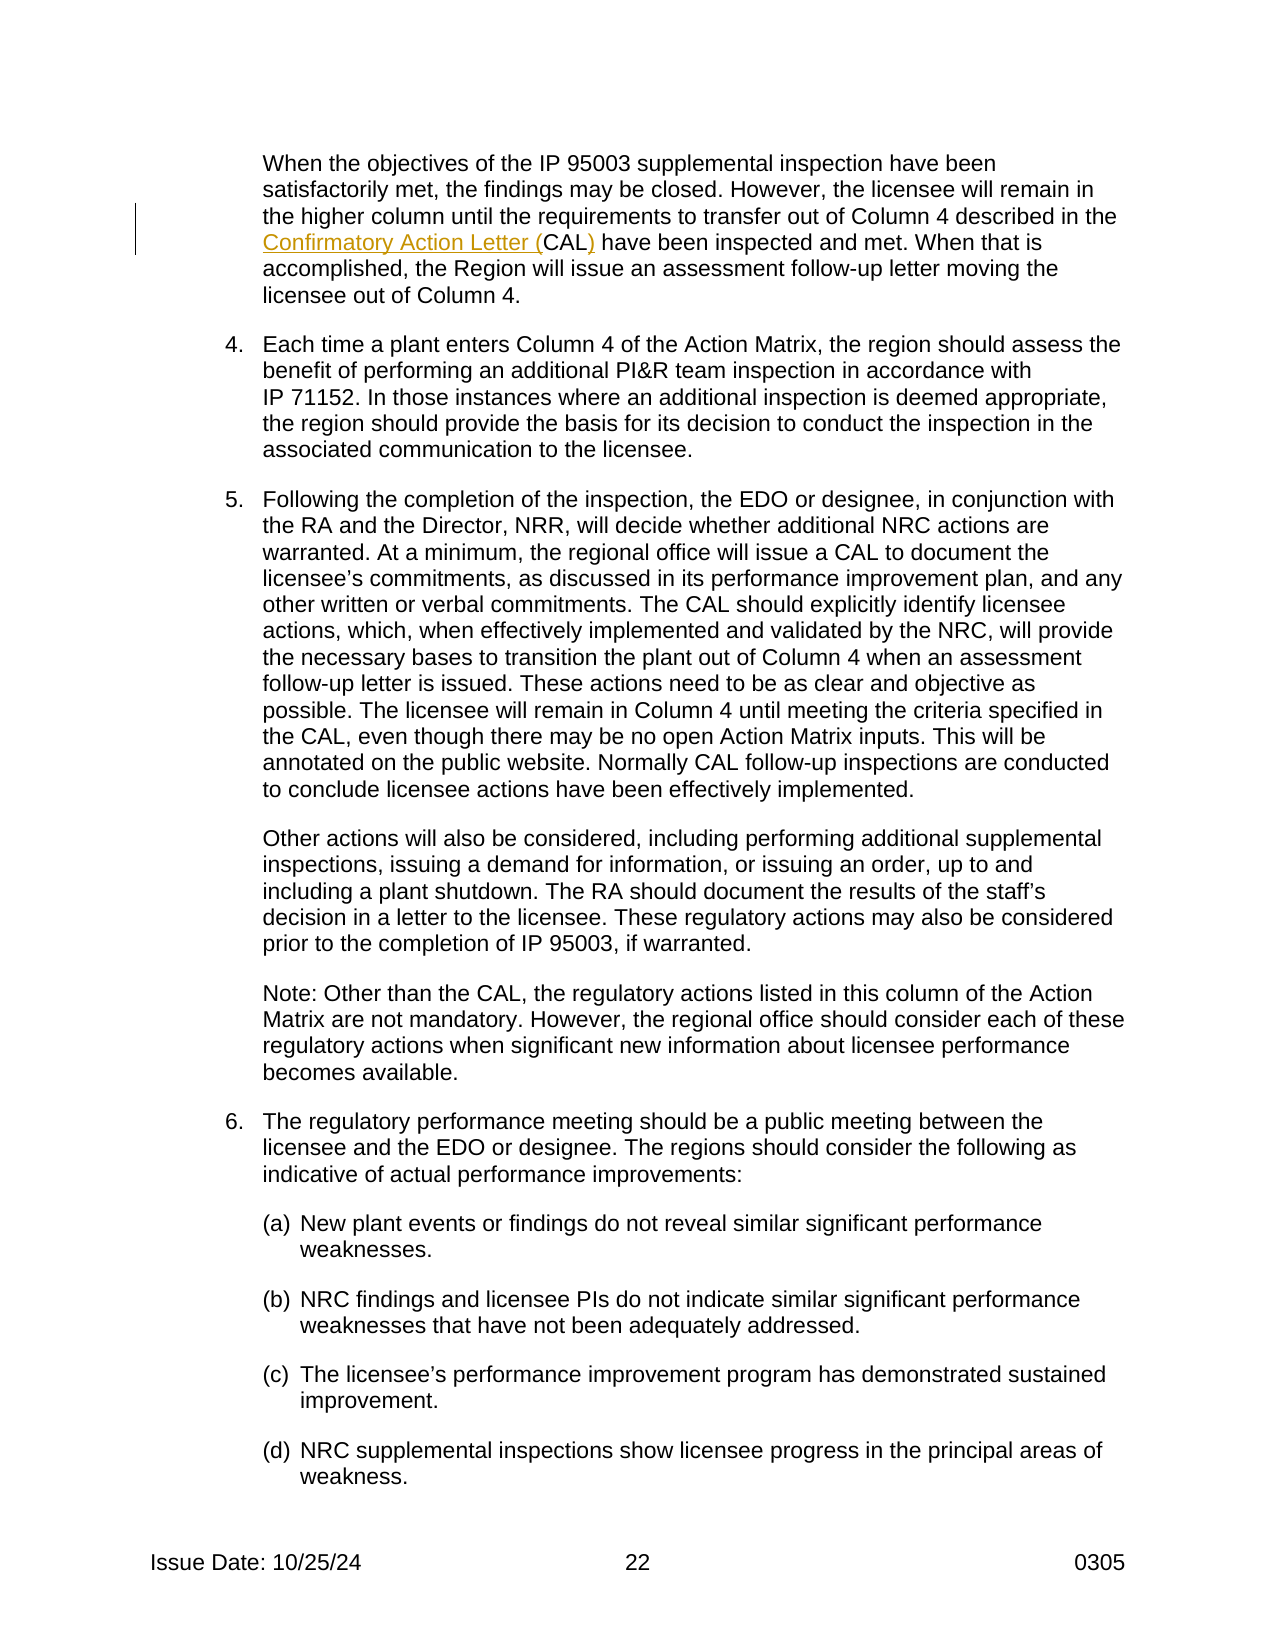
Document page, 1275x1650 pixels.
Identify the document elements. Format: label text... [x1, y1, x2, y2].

text (c) The licensee’s performance improvement program has demonstrated sustained improvement. [262, 1361, 1125, 1414]
text (b) NRC findings and licensee PIs do not indicate similar significant performance weaknesses that have not been adequately addressed. [262, 1286, 1125, 1338]
text 5. Following the completion of the inspection, the or designee, in conjunction with the RA and the Director, NRR, will decide whether additional NRC actions are warranted. At a minimum, the regional office will issue a CAL to document the licensee’s commitments, as discussed in its performance improvement plan, and any other written or verbal commitments. The should explicitly identify licensee actions, which, when effectively implemented and validated by the NRC, will provide the necessary bases to transition the plant out of Column 4 when an assessment follow-up letter is issued. These actions need to be as clear and objective as possible. The licensee will remain in Column 4 until meeting the criteria specified in the CAL, even though there may be no open Action Matrix inputs. This will be annotated on the public website. Normally CAL follow-up inspections are conducted to conclude licensee actions have been effectively implemented. [225, 486, 1125, 802]
text 6. The regulatory performance meeting should be a public meeting between the licensee and the or designee. The regions should consider the following as indicative of actual performance improvements: [225, 1108, 1125, 1187]
text Other actions will also be considered, including performing additional supplemental inspections, issuing a demand for information, or issuing an order, up to and including a plant shutdown. The RA should document the results of the staff’s decision in a letter to the licensee. These regulatory actions may also be considered prior to the completion of IP 95003, if warranted. [262, 825, 1125, 957]
text (a) New plant events or findings do not reveal similar significant performance weaknesses. [262, 1210, 1125, 1263]
text Note: Other than the CAL, the regulatory actions listed in this column of the Action Matrix are not mandatory. However, the regional office should consider each of these regulatory actions when significant new information about licensee performance becomes available. [262, 979, 1125, 1085]
text When the objectives of the IP 95003 supplemental inspection have been satisfactorily met, the findings may be closed. However, the licensee will remain in the higher column until the requirements to transfer out of Column 4 described in the CAL have been inspected and met. When that is accomplished, the Region will issue an assessment follow-up letter moving the licensee out of Column 4. [262, 150, 1125, 308]
text 4. Each time a plant enters Column 4 of the Action Matrix, the region should assess the benefit of performing an additional PI&R team inspection in accordance with IP 71152. In those instances where an additional inspection is deemed appropriate, the region should provide the basis for its decision to conduct the inspection in the associated communication to the licensee. [225, 331, 1125, 463]
text (d) NRC supplemental inspections show licensee progress in the principal areas of weakness. [262, 1437, 1125, 1489]
